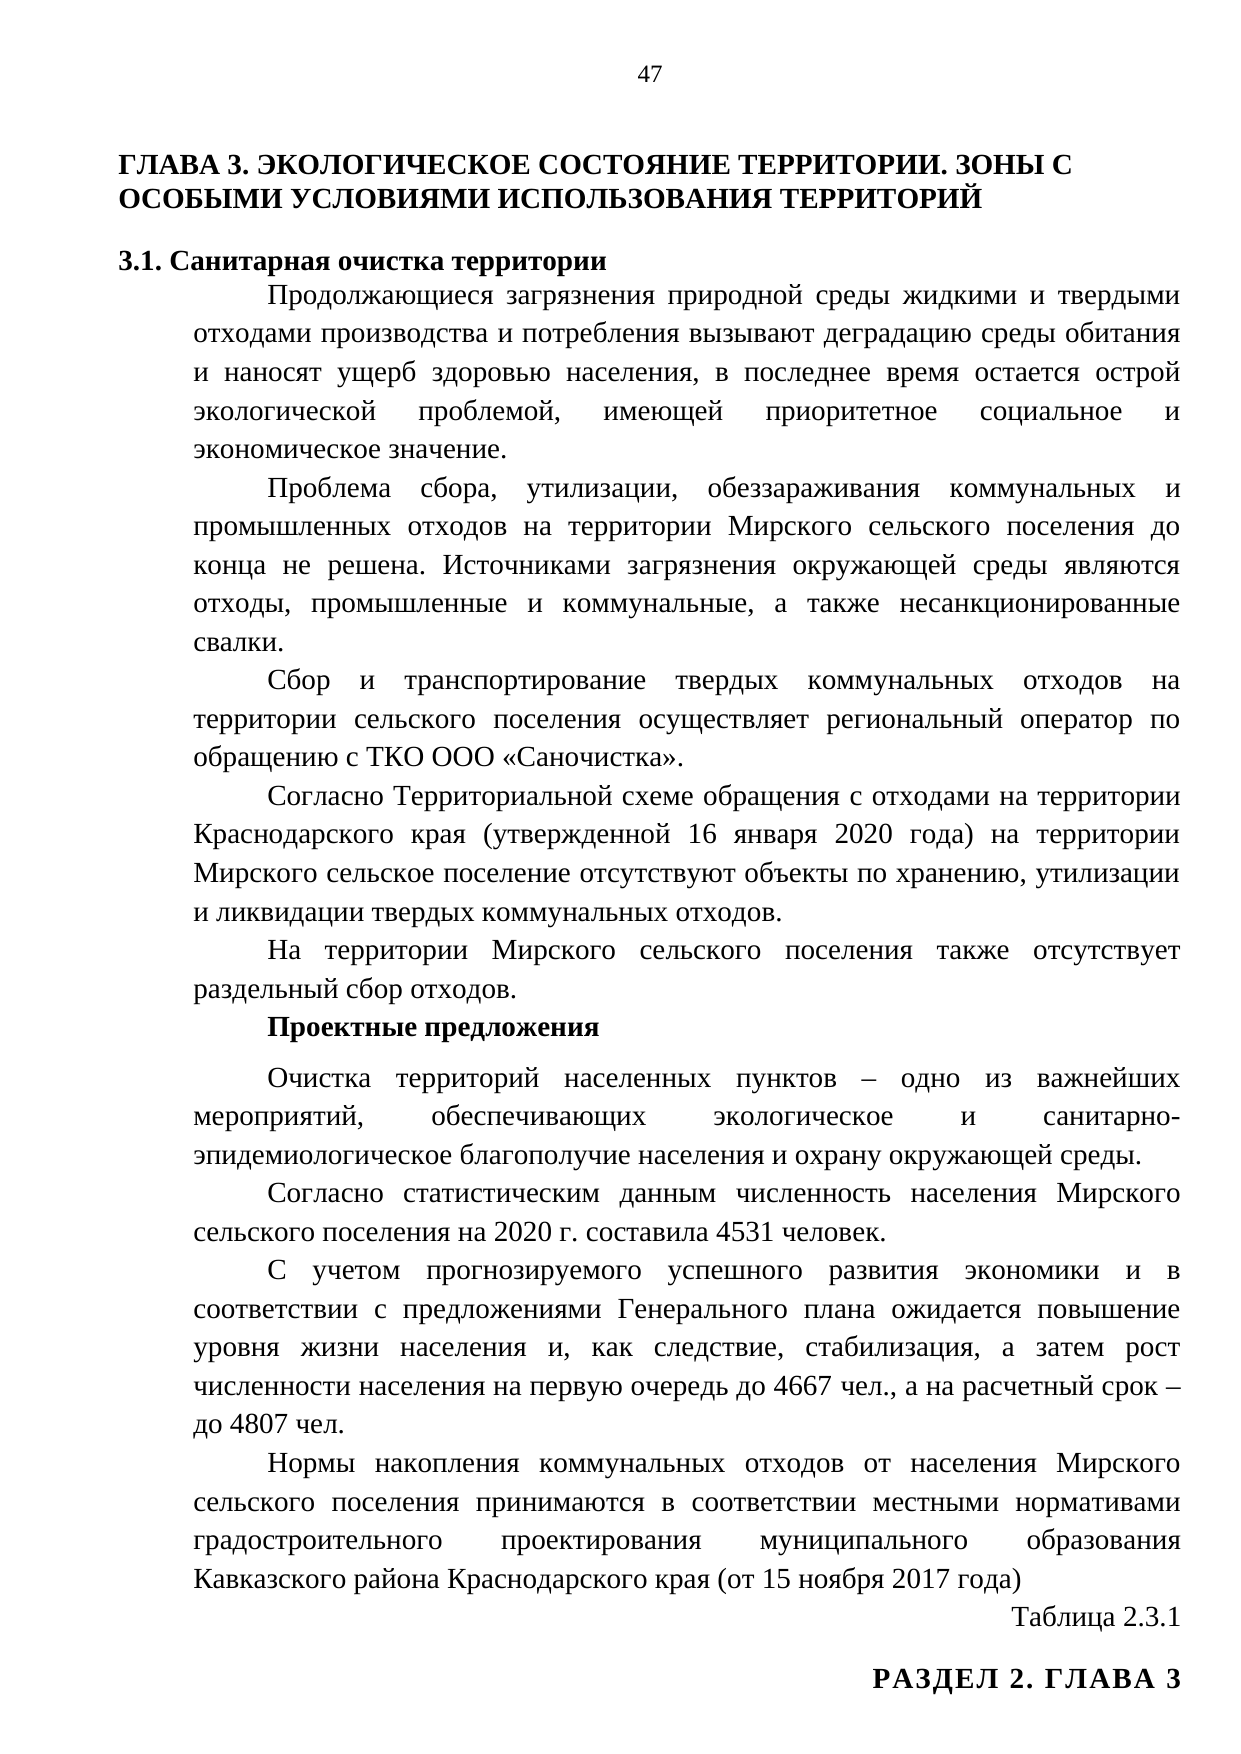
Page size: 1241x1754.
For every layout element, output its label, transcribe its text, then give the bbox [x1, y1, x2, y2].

text Проблема сбора, утилизации, обеззараживания коммунальных и промышленных отходов на территории Мирского сельского поселения до конца не решена. Источниками загрязнения окружающей среды являются отходы, промышленные и коммунальные, а также несанкционированные свалки. [193, 470, 1181, 657]
text ГЛАВА 3. ЭКОЛОГИЧЕСКОЕ СОСТОЯНИЕ ТЕРРИТОРИИ. ЗОНЫ С ОСОБЫМИ УСЛОВИЯМИ ИСПОЛЬЗОВАНИЯ ТЕРРИТОРИй [118, 147, 1181, 214]
text Нормы накопления коммунальных отходов от населения Мирского сельского поселения принимаются в соответствии местными нормативами градостроительного проектирования муниципального образования Кавказского района Краснодарского края (от 15 ноября 2017 года) [193, 1445, 1181, 1594]
text Сбор и транспортирование твердых коммунальных отходов на территории сельского поселения осуществляет региональный оператор по обращению с ТКО ООО «Саночистка». [193, 662, 1181, 773]
text Продолжающиеся загрязнения природной среды жидкими и твердыми отходами производства и потребления вызывают деградацию среды обитания и наносят ущерб здоровью населения, в последнее время остается острой экологической проблемой, имеющей приоритетное социальное и экономическое значение. [193, 277, 1181, 465]
text Таблица 2.3.1 [193, 1599, 1181, 1633]
text 3.1. Санитарная очистка территории [118, 243, 1181, 277]
text Согласно Территориальной схеме обращения с отходами на территории Краснодарского края (утвержденной 16 января 2020 года) на территории Мирского сельское поселение отсутствуют объекты по хранению, утилизации и ликвидации твердых коммунальных отходов. [193, 778, 1181, 927]
text Согласно статистическим данным численность населения Мирского сельского поселения на 2020 г. составила 4531 человек. [193, 1175, 1181, 1247]
text С учетом прогнозируемого успешного развития экономики и в соответствии с предложениями Генерального плана ожидается повышение уровня жизни населения и, как следствие, стабилизация, а затем рост численности населения на первую очередь до 4667 чел., а на расчетный срок – до 4807 чел. [193, 1252, 1181, 1440]
text На территории Мирского сельского поселения также отсутствует раздельный сбор отходов. [193, 932, 1181, 1004]
text Очистка территорий населенных пунктов – одно из важнейших мероприятий, обеспечивающих экологическое и санитарно-эпидемиологическое благополучие населения и охрану окружающей среды. [193, 1060, 1181, 1170]
text Проектные предложения [193, 1009, 1181, 1043]
